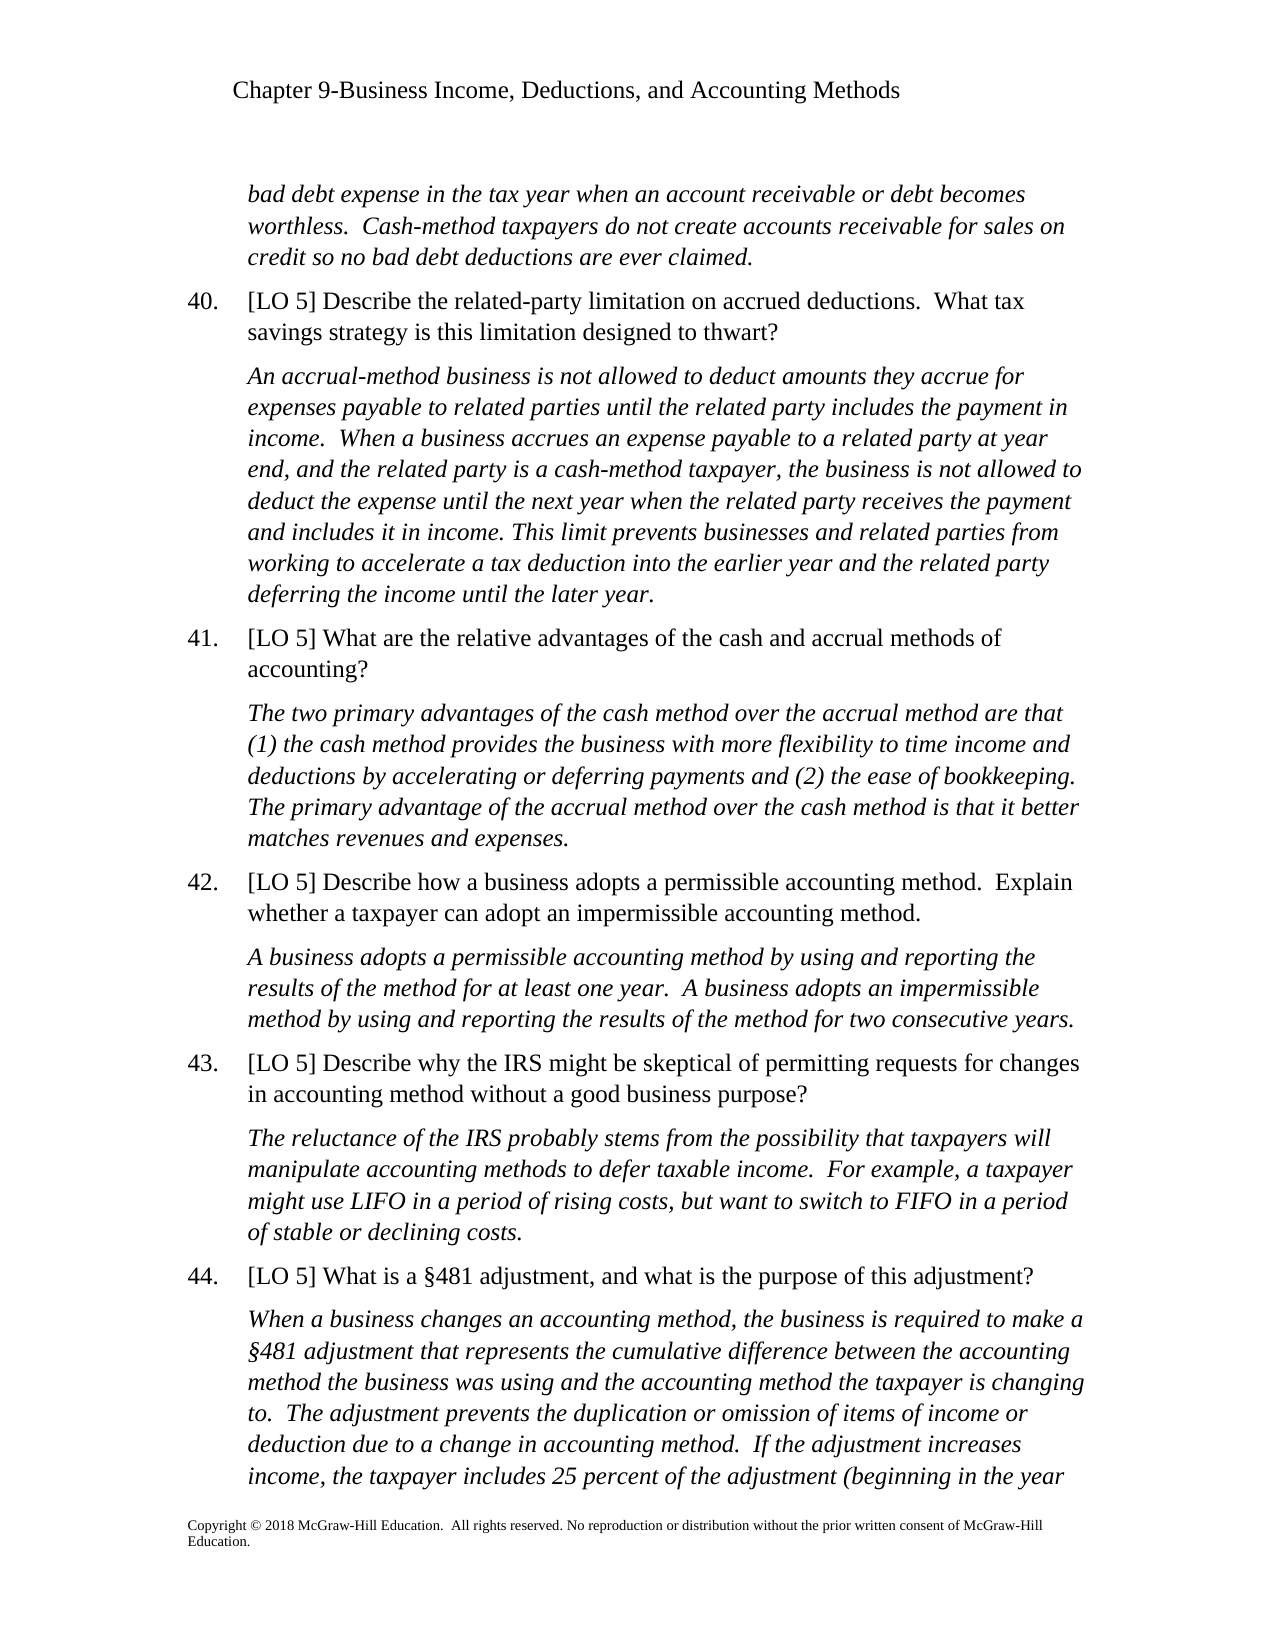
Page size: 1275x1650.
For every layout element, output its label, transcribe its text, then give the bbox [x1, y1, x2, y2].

text 43. [LO 5] Describe why the IRS might be skeptical of permitting requests for changes in accounting method without a good business purpose? [187, 1047, 1087, 1109]
text 40. [LO 5] Describe the related-party limitation on accrued deductions. What tax savings strategy is this limitation designed to thwart? [187, 284, 1087, 347]
text The reluctance of the IRS probably stems from the possibility that taxpayers will manipulate accounting methods to defer taxable income. For example, a taxpayer might use LIFO in a period of rising costs, but want to switch to FIFO in a period of stable or declining costs. [187, 1122, 1087, 1247]
text 44. [LO 5] What is a §481 adjustment, and what is the purpose of this adjustment? [187, 1259, 1087, 1290]
text 41. [LO 5] What are the relative advantages of the cash and accrual methods of accounting? [187, 622, 1087, 684]
text A business adopts a permissible accounting method by using and reporting the results of the method for at least one year. A business adopts an impermissible method by using and reporting the results of the method for two consecutive years. [187, 940, 1087, 1034]
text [187, 1303, 1087, 1490]
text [187, 178, 1087, 272]
text The two primary advantages of the cash method over the accrual method are that (1) the cash method provides the business with more flexibility to time income and deductions by accelerating or deferring payments and (2) the ease of bookkeeping. The primary advantage of the accrual method over the cash method is that it better matches revenues and expenses. [187, 697, 1087, 853]
text 42. [LO 5] Describe how a business adopts a permissible accounting method. Explain whether a taxpayer can adopt an impermissible accounting method. [187, 865, 1087, 928]
text An accrual-method business is not allowed to deduct amounts they accrue for expenses payable to related parties until the related party includes the payment in income. When a business accrues an expense payable to a related party at year end, and the related party is a cash-method taxpayer, the business is not allowed to deduct the expense until the next year when the related party receives the payment and includes it in income. This limit prevents businesses and related parties from working to accelerate a tax deduction into the earlier year and the related party deferring the income until the later year. [187, 359, 1087, 609]
